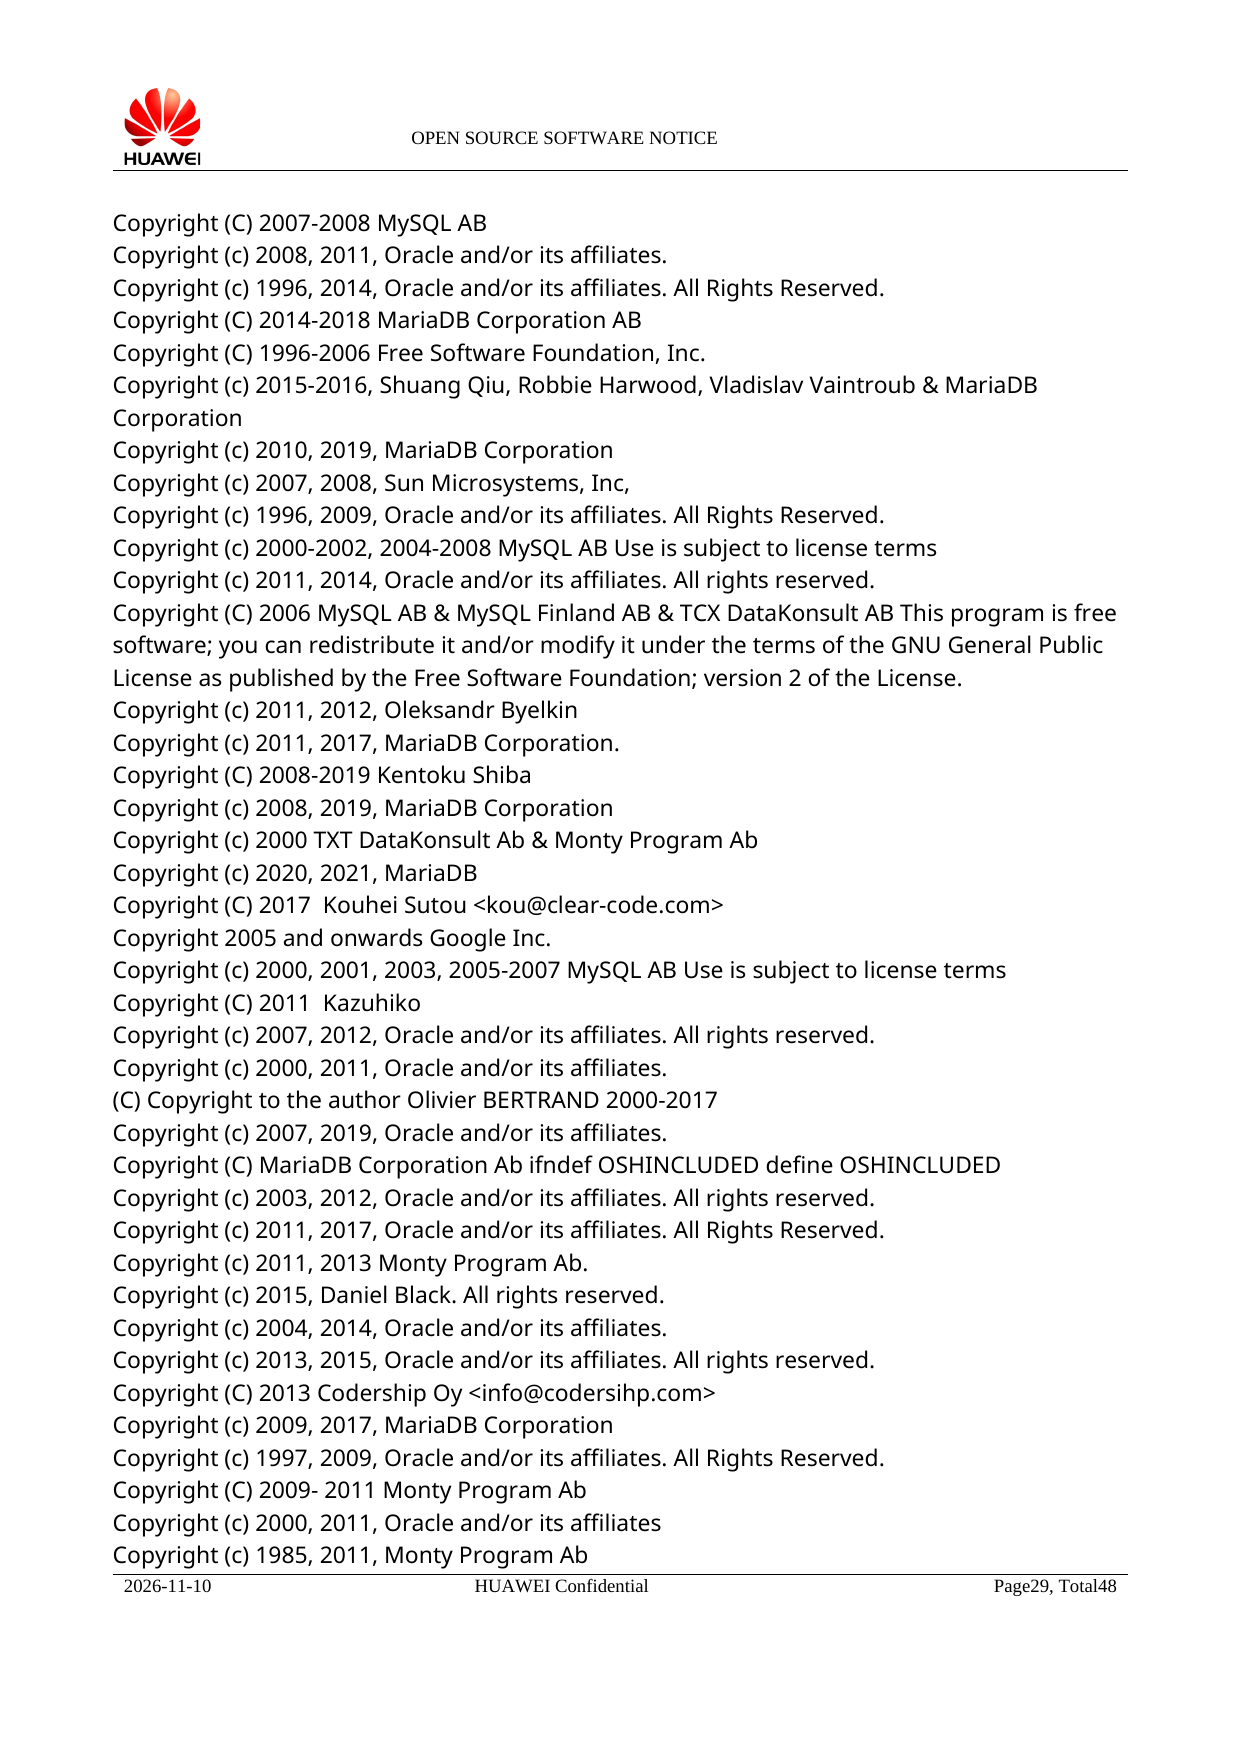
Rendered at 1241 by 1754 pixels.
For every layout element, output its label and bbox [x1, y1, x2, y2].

picture [124, 88, 201, 165]
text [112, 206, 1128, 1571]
